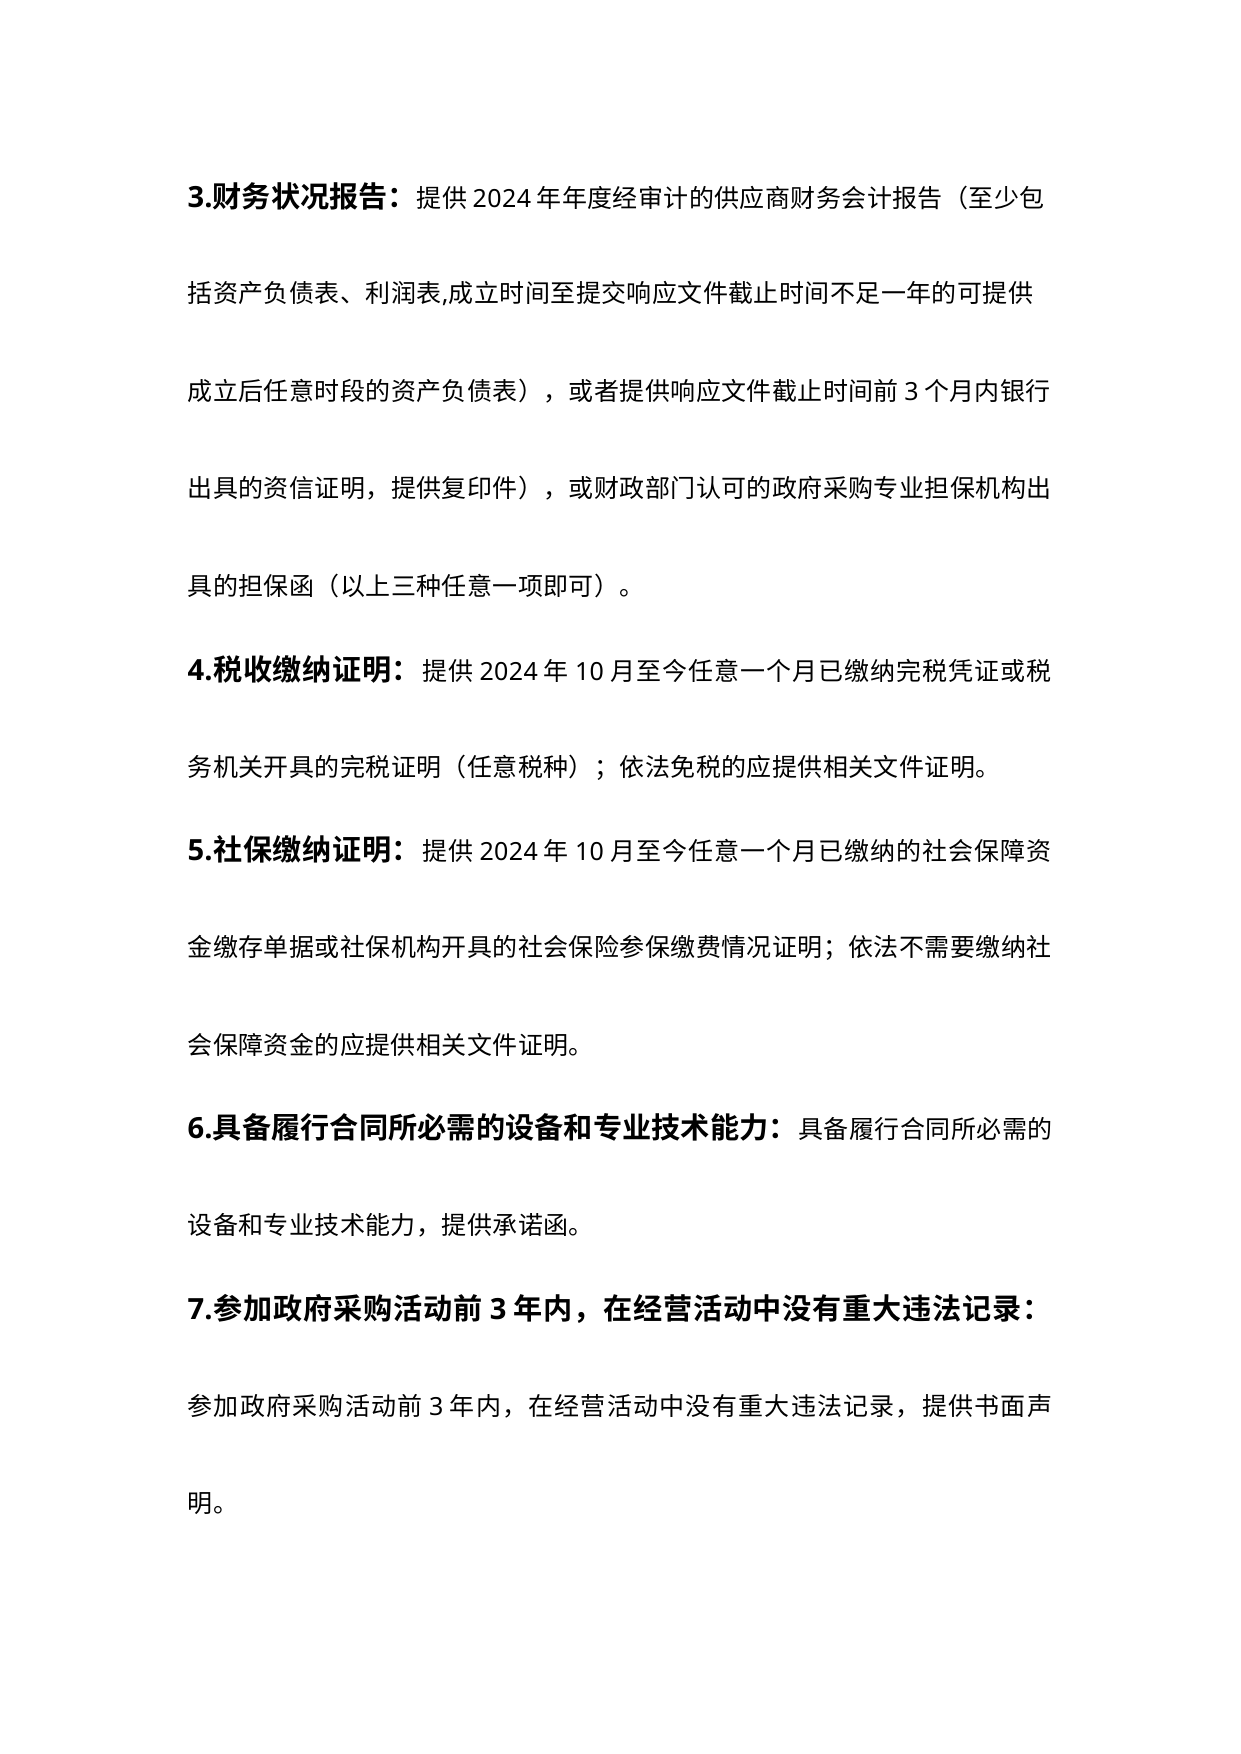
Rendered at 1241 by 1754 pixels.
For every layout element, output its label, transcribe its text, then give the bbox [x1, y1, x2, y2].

text 3.财务状况报告：提供2024年年度经审计的供应商财务会计报告（至少包括资产负债表、利润表,成立时间至提交响应文件截止时间不足一年的可提供成立后任意时段的资产负债表），或者提供响应文件截止时间前3个月内银行出具的资信证明，提供复印件），或财政部门认可的政府采购专业担保机构出具的担保函（以上三种任意一项即可）。 [187, 162, 1053, 617]
text 7.参加政府采购活动前3年内，在经营活动中没有重大违法记录：参加政府采购活动前3年内，在经营活动中没有重大违法记录，提供书面声明。 [187, 1274, 1053, 1534]
text 6.具备履行合同所必需的设备和专业技术能力：具备履行合同所必需的设备和专业技术能力，提供承诺函。 [187, 1094, 1053, 1256]
text 4.税收缴纳证明：提供2024年10月至今任意一个月已缴纳完税凭证或税务机关开具的完税证明（任意税种）；依法免税的应提供相关文件证明。 [187, 635, 1053, 798]
text 5.社保缴纳证明：提供2024年10月至今任意一个月已缴纳的社会保障资金缴存单据或社保机构开具的社会保险参保缴费情况证明；依法不需要缴纳社会保障资金的应提供相关文件证明。 [187, 816, 1053, 1076]
